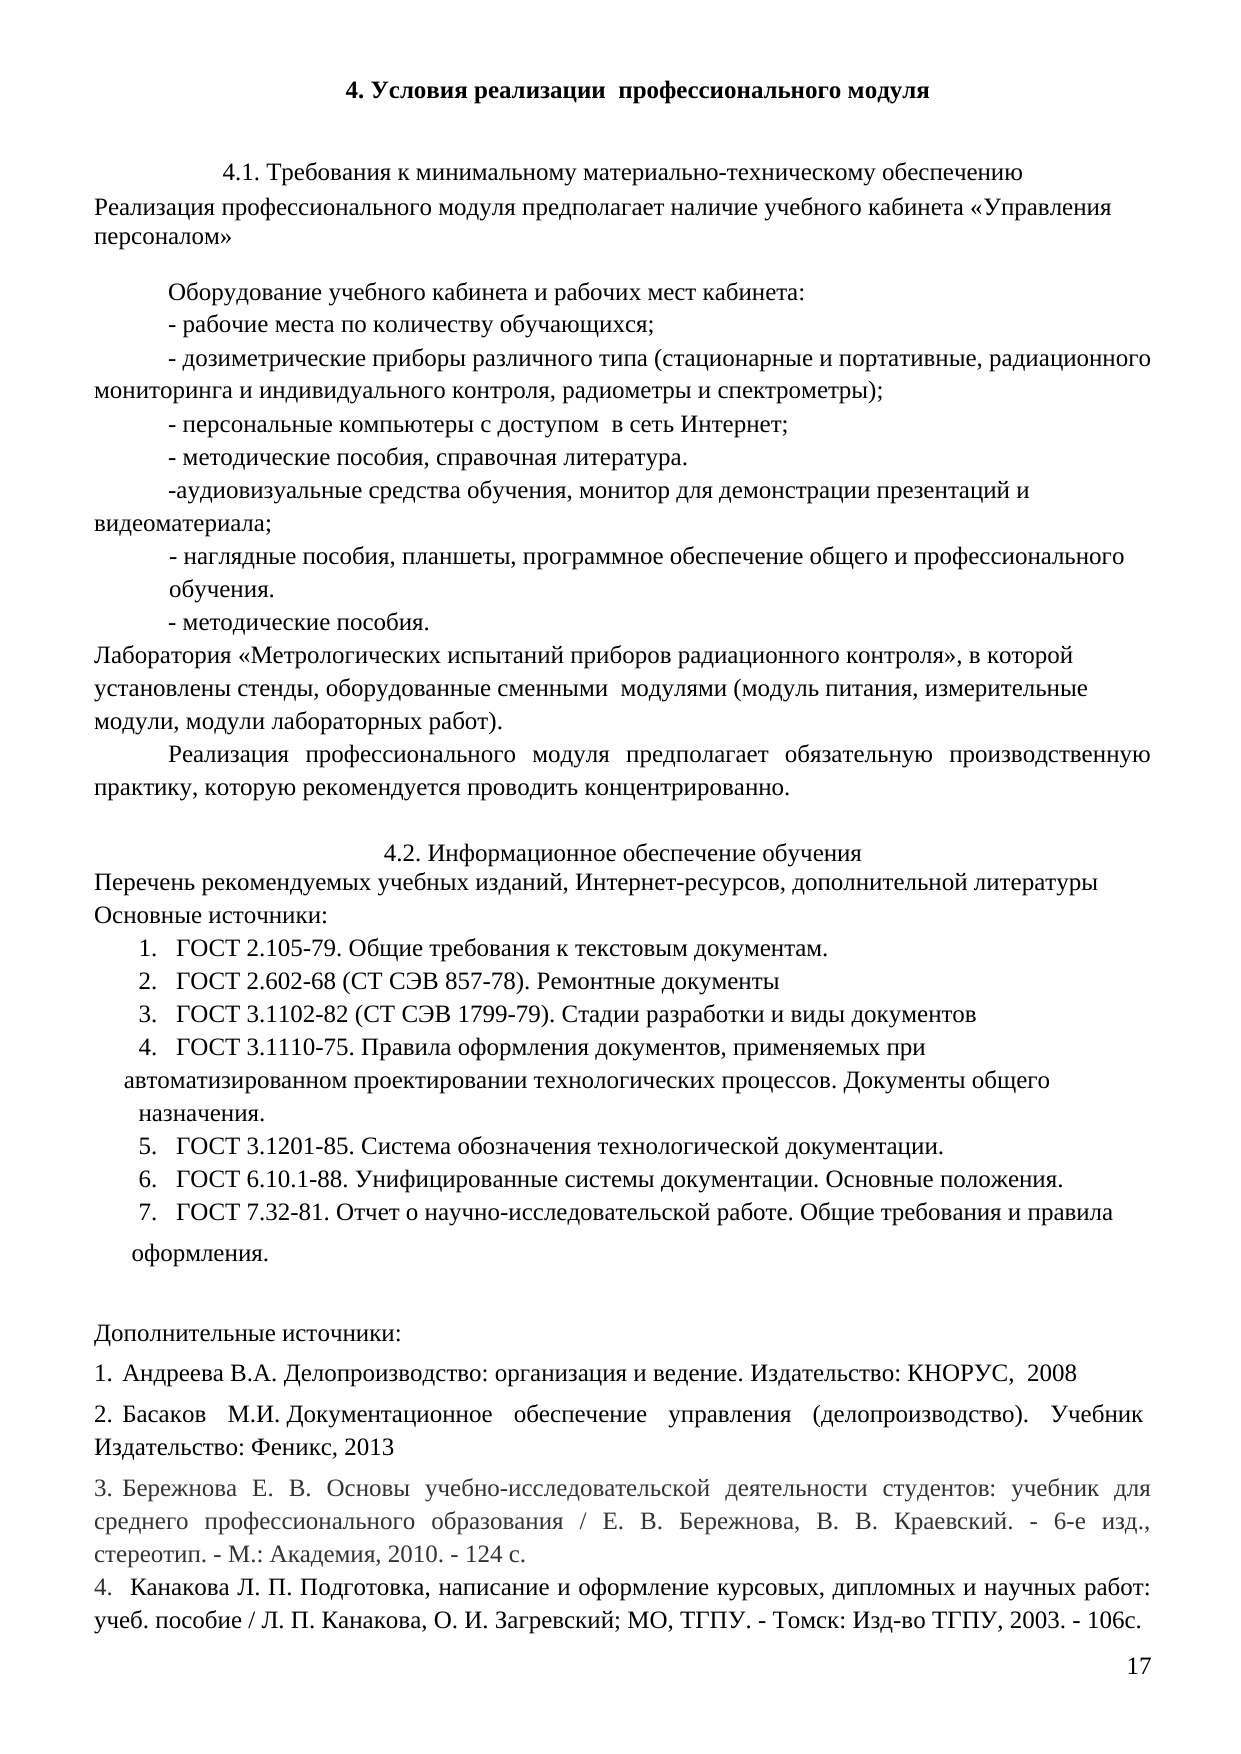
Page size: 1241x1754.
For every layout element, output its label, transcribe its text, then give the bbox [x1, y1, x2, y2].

list ГОСТ 2.602-68 (СТ СЭВ 857-78). Ремонтные документы [138, 966, 1152, 994]
list Бережнова Е. В. Основы учебно-исследовательской деятельности студентов: учебник для среднего профессионального образования / Е. В. Бережнова, В. В. Краевский. - 6-е изд., стереотип. - М.: Академия, 2010. - 124 с. [94, 1535, 1152, 1568]
list ГОСТ 7.32-81. Отчет о научно-исследовательской работе. Общие требования и правила [138, 1197, 1152, 1226]
text - методические пособия, справочная литература. [94, 442, 1152, 470]
subtitle Андреева В.А. Делопроизводство: организация и ведение. Издательство: КНОРУС, 2008 [94, 1358, 1144, 1387]
list ГОСТ 3.1201-85. Система обозначения технологической документации. [138, 1131, 1152, 1159]
text Реализация профессионального модуля предполагает обязательную производственную практику, которую рекомендуется проводить концентрированно. [94, 739, 1152, 801]
list Бережнова Е. В. Основы учебно-исследовательской деятельности студентов: учебник для среднего профессионального образования / Е. В. Бережнова, В. В. Краевский. - 6-е изд., стереотип. - М.: Академия, 2010. - 124 с. [94, 1473, 1152, 1506]
text автоматизированном проектировании технологических процессов. Документы общего [123, 1065, 1152, 1093]
text - персональные компьютеры с доступом в сеть Интернет; [94, 409, 1152, 437]
text - рабочие места по количеству обучающихся; [94, 309, 1152, 338]
list Канакова Л. П. Подготовка, написание и оформление курсовых, дипломных и научных работ: учеб. пособие / Л. П. Канакова, О. И. Загревский; МО, ТГПУ. - Томск: Изд-во ТГПУ, 2003. - 106с. [94, 1572, 1152, 1634]
list - наглядные пособия, планшеты, программное обеспечение общего и профессионального обучения. [169, 541, 1152, 602]
list ГОСТ 3.1102-82 (СТ СЭВ 1799-79). Стадии разработки и виды документов [138, 999, 1152, 1027]
text Перечень рекомендуемых учебных изданий, Интернет-ресурсов, дополнительной литературы [94, 867, 1152, 895]
text Основные источники: [94, 900, 1152, 928]
text Реализация профессионального модуля предполагает наличие учебного кабинета «Управления персоналом» [94, 192, 1152, 250]
text назначения. [138, 1098, 1152, 1127]
text Дополнительные источники: [94, 1318, 1152, 1346]
text 4.2. Информационное обеспечение обучения [94, 838, 1152, 867]
text Лаборатория «Метрологических испытаний приборов радиационного контроля», в которой установлены стенды, оборудованные сменными модулями (модуль питания, измерительные модули, модули лабораторных работ). [94, 640, 1152, 734]
list ГОСТ 6.10.1-88. Унифицированные системы документации. Основные положения. [138, 1164, 1152, 1193]
list ГОСТ 3.1110-75. Правила оформления документов, применяемых при [138, 1032, 1152, 1061]
text - методические пособия. [94, 607, 1152, 636]
list ГОСТ 2.105-79. Общие требования к текстовым документам. [138, 933, 1152, 961]
subtitle Басаков М.И. Документационное обеспечение управления (делопроизводство). Учебник Издательство: Феникс, 2013 [94, 1399, 1144, 1461]
text - дозиметрические приборы различного типа (стационарные и портативные, радиационного мониторинга и индивидуального контроля, радиометры и спектрометры); [94, 343, 1152, 404]
subtitle 4.1. Требования к минимальному материально-техническому обеспечению [94, 157, 1152, 186]
subtitle оформления. [102, 1238, 1144, 1266]
subtitle 4. условия реализации профессионального модуля [123, 75, 1152, 104]
text Оборудование учебного кабинета и рабочих мест кабинета: [94, 277, 1152, 305]
text -аудиовизуальные средства обучения, монитор для демонстрации презентаций и видеоматериала; [94, 475, 1152, 536]
